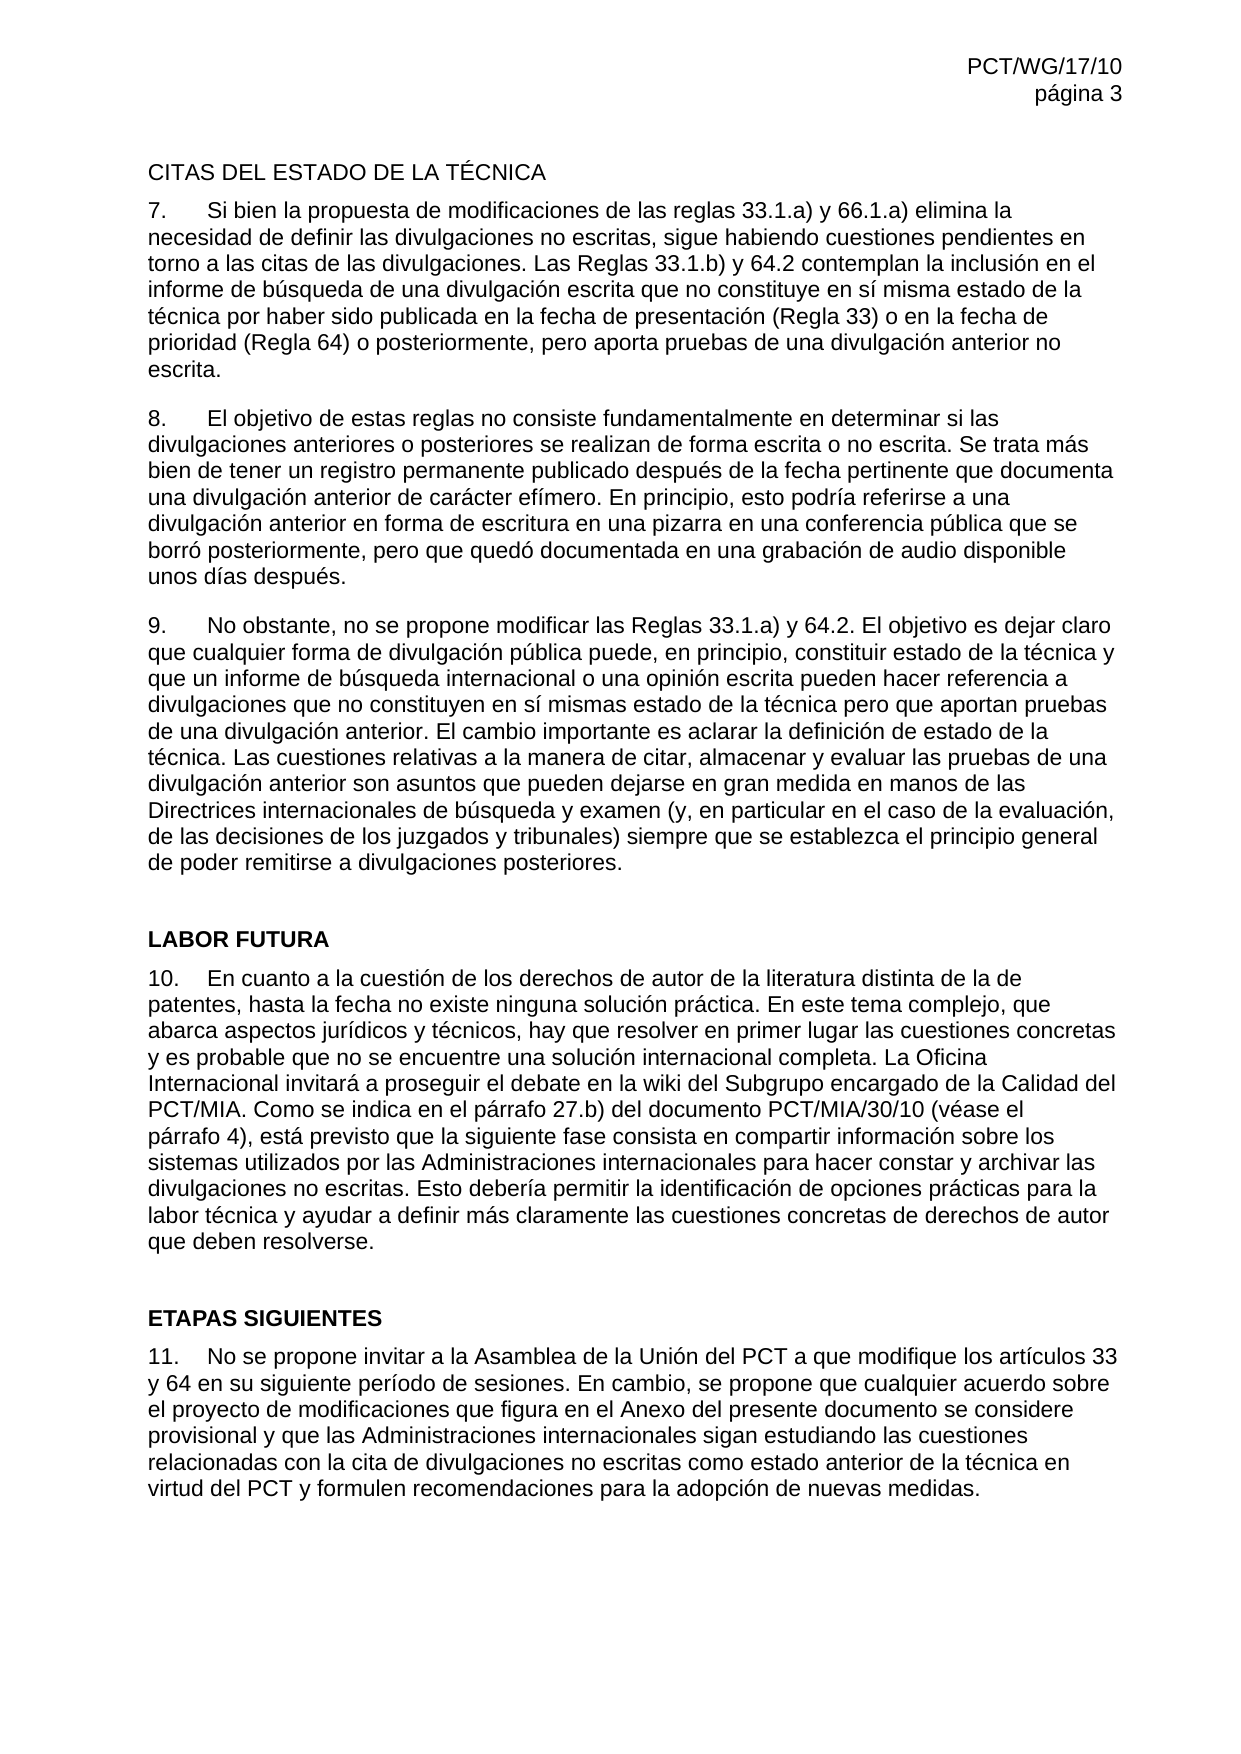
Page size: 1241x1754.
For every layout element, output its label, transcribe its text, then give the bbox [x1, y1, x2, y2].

text En cuanto a la cuestión de los derechos de autor de la literatura distinta de la de patentes, hasta la fecha no existe ninguna solución práctica. En este tema complejo, que abarca aspectos jurídicos y técnicos, hay que resolver en primer lugar las cuestiones concretas y es probable que no se encuentre una solución internacional completa. La Oficina Internacional invitará a proseguir el debate en la wiki del Subgrupo encargado de la Calidad del PCT/MIA. Como se indica en el párrafo 27.b) del documento PCT/MIA/30/10 (véase el párrafo 4), está previsto que la siguiente fase consista en compartir información sobre los sistemas utilizados por las Administraciones internacionales para hacer constar y archivar las divulgaciones no escritas. Esto debería permitir la identificación de opciones prácticas para la labor técnica y ayudar a definir más claramente las cuestiones concretas de derechos de autor que deben resolverse. [148, 964, 1122, 1254]
subtitle LABOR FUTURA [148, 926, 1122, 952]
text El objetivo de estas reglas no consiste fundamentalmente en determinar si las divulgaciones anteriores o posteriores se realizan de forma escrita o no escrita. Se trata más bien de tener un registro permanente publicado después de la fecha pertinente que documenta una divulgación anterior de carácter efímero. En principio, esto podría referirse a una divulgación anterior en forma de escritura en una pizarra en una conferencia pública que se borró posteriormente, pero que quedó documentada en una grabación de audio disponible unos días después. [148, 405, 1122, 589]
subtitle CITAS DEL ESTADO DE LA TÉCNICA [148, 158, 1122, 185]
text No se propone invitar a la Asamblea de la Unión del PCT a que modifique los artículos 33 y 64 en su siguiente período de sesiones. En cambio, se propone que cualquier acuerdo sobre el proyecto de modificaciones que figura en el Anexo del presente documento se considere provisional y que las Administraciones internacionales sigan estudiando las cuestiones relacionadas con la cita de divulgaciones no escritas como estado anterior de la técnica en virtud del PCT y formulen recomendaciones para la adopción de nuevas medidas. [148, 1343, 1122, 1501]
subtitle ETAPAS SIGUIENTES [148, 1304, 1122, 1331]
text Si bien la propuesta de modificaciones de las reglas 33.1.a) y 66.1.a) elimina la necesidad de definir las divulgaciones no escritas, sigue habiendo cuestiones pendientes en torno a las citas de las divulgaciones. Las Reglas 33.1.b) y 64.2 contemplan la inclusión en el informe de búsqueda de una divulgación escrita que no constituye en sí misma estado de la técnica por haber sido publicada en la fecha de presentación (Regla 33) o en la fecha de prioridad (Regla 64) o posteriormente, pero aporta pruebas de una divulgación anterior no escrita. [148, 197, 1122, 382]
text No obstante, no se propone modificar las Reglas 33.1.a) y 64.2. El objetivo es dejar claro que cualquier forma de divulgación pública puede, en principio, constituir estado de la técnica y que un informe de búsqueda internacional o una opinión escrita pueden hacer referencia a divulgaciones que no constituyen en sí mismas estado de la técnica pero que aportan pruebas de una divulgación anterior. El cambio importante es aclarar la definición de estado de la técnica. Las cuestiones relativas a la manera de citar, almacenar y evaluar las pruebas de una divulgación anterior son asuntos que pueden dejarse en gran medida en manos de las Directrices internacionales de búsqueda y examen (y, en particular en el caso de la evaluación, de las decisiones de los juzgados y tribunales) siempre que se establezca el principio general de poder remitirse a divulgaciones posteriores. [148, 612, 1122, 876]
